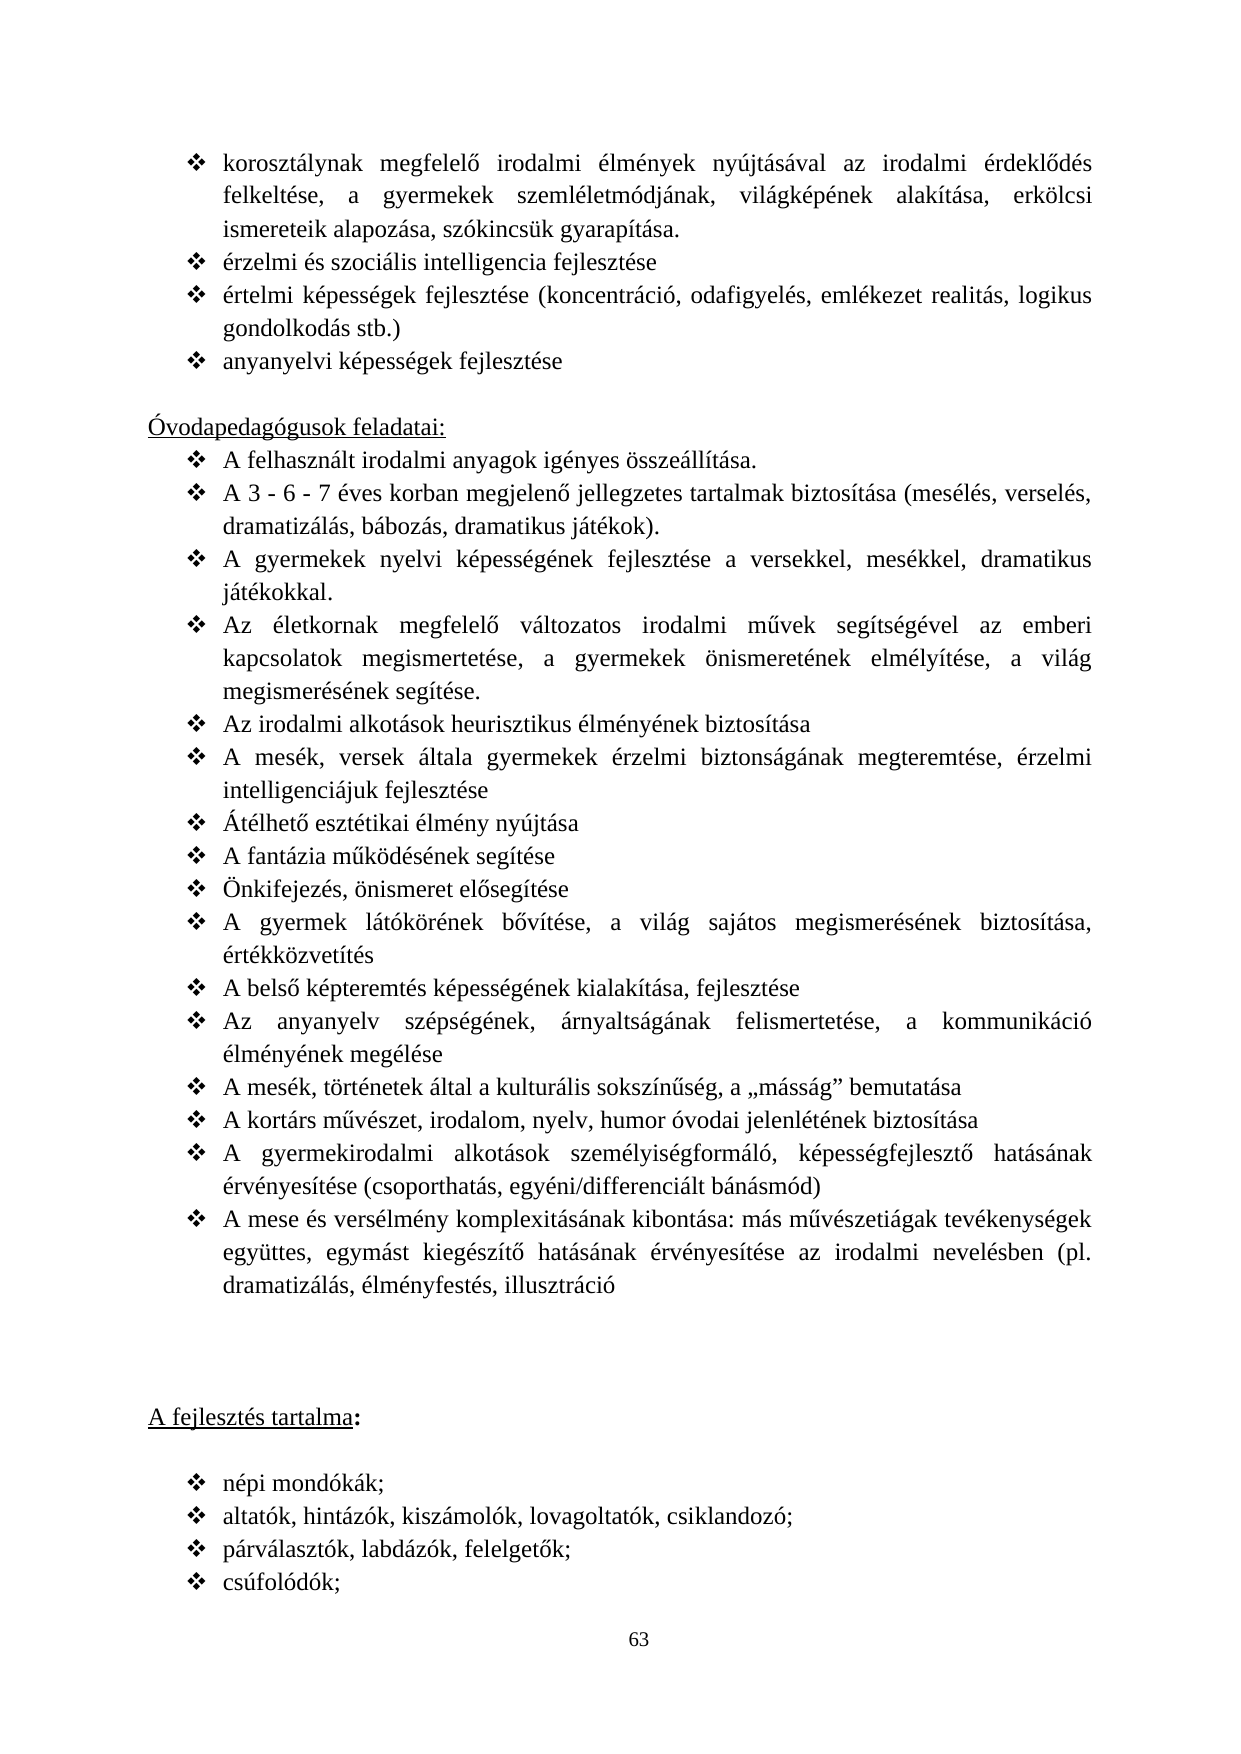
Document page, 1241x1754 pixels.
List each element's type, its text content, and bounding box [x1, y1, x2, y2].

list Önkifejezés, önismeret elősegítése [185, 874, 1093, 903]
list érzelmi és szociális intelligencia fejlesztése [185, 247, 1093, 275]
list A kortárs művészet, irodalom, nyelv, humor óvodai jelenlétének biztosítása [185, 1105, 1093, 1134]
list A fantázia működésének segítése [185, 841, 1093, 870]
text Óvodapedagógusok feladatai: [148, 412, 1093, 441]
list A mese és versélmény komplexitásának kibontása: más művészetiágak tevékenységek együttes, egymást kiegészítő hatásának érvényesítése az irodalmi nevelésben (pl. dramatizálás, élményfestés, illusztráció [185, 1204, 1093, 1299]
list A belső képteremtés képességének kialakítása, fejlesztése [185, 973, 1093, 1002]
list A mesék, versek általa gyermekek érzelmi biztonságának megteremtése, érzelmi intelligenciájuk fejlesztése [185, 742, 1093, 804]
list korosztálynak megfelelő irodalmi élmények nyújtásával az irodalmi érdeklődés felkeltése, a gyermekek szemléletmódjának, világképének alakítása, erkölcsi ismereteik alapozása, szókincsük gyarapítása. [185, 148, 1093, 242]
list A gyermekek nyelvi képességének fejlesztése a versekkel, mesékkel, dramatikus játékokkal. [185, 544, 1093, 606]
list A 3 - 6 - 7 éves korban megjelenő jellegzetes tartalmak biztosítása (mesélés, verselés, dramatizálás, bábozás, dramatikus játékok). [185, 478, 1093, 539]
list párválasztók, labdázók, felelgetők; [185, 1534, 1093, 1563]
list Az életkornak megfelelő változatos irodalmi művek segítségével az emberi kapcsolatok megismertetése, a gyermekek önismeretének elmélyítése, a világ megismerésének segítése. [185, 610, 1093, 705]
text A fejlesztés tartalma: [148, 1402, 1093, 1431]
list A felhasznált irodalmi anyagok igényes összeállítása. [185, 445, 1093, 473]
list A gyermekirodalmi alkotások személyiségformáló, képességfejlesztő hatásának érvényesítése (csoporthatás, egyéni/differenciált bánásmód) [185, 1138, 1093, 1200]
list értelmi képességek fejlesztése (koncentráció, odafigyelés, emlékezet realitás, logikus gondolkodás stb.) [185, 280, 1093, 341]
list A mesék, történetek által a kulturális sokszínűség, a „másság” bemutatása [185, 1072, 1093, 1101]
list A gyermek látókörének bővítése, a világ sajátos megismerésének biztosítása, értékközvetítés [185, 907, 1093, 969]
list Átélhető esztétikai élmény nyújtása [185, 808, 1093, 837]
list Az irodalmi alkotások heurisztikus élményének biztosítása [185, 709, 1093, 738]
list csúfolódók; [185, 1567, 1093, 1596]
list altatók, hintázók, kiszámolók, lovagoltatók, csiklandozó; [185, 1501, 1093, 1530]
list népi mondókák; [185, 1468, 1093, 1497]
list anyanyelvi képességek fejlesztése [185, 346, 1093, 374]
list Az anyanyelv szépségének, árnyaltságának felismertetése, a kommunikáció élményének megélése [185, 1006, 1093, 1068]
